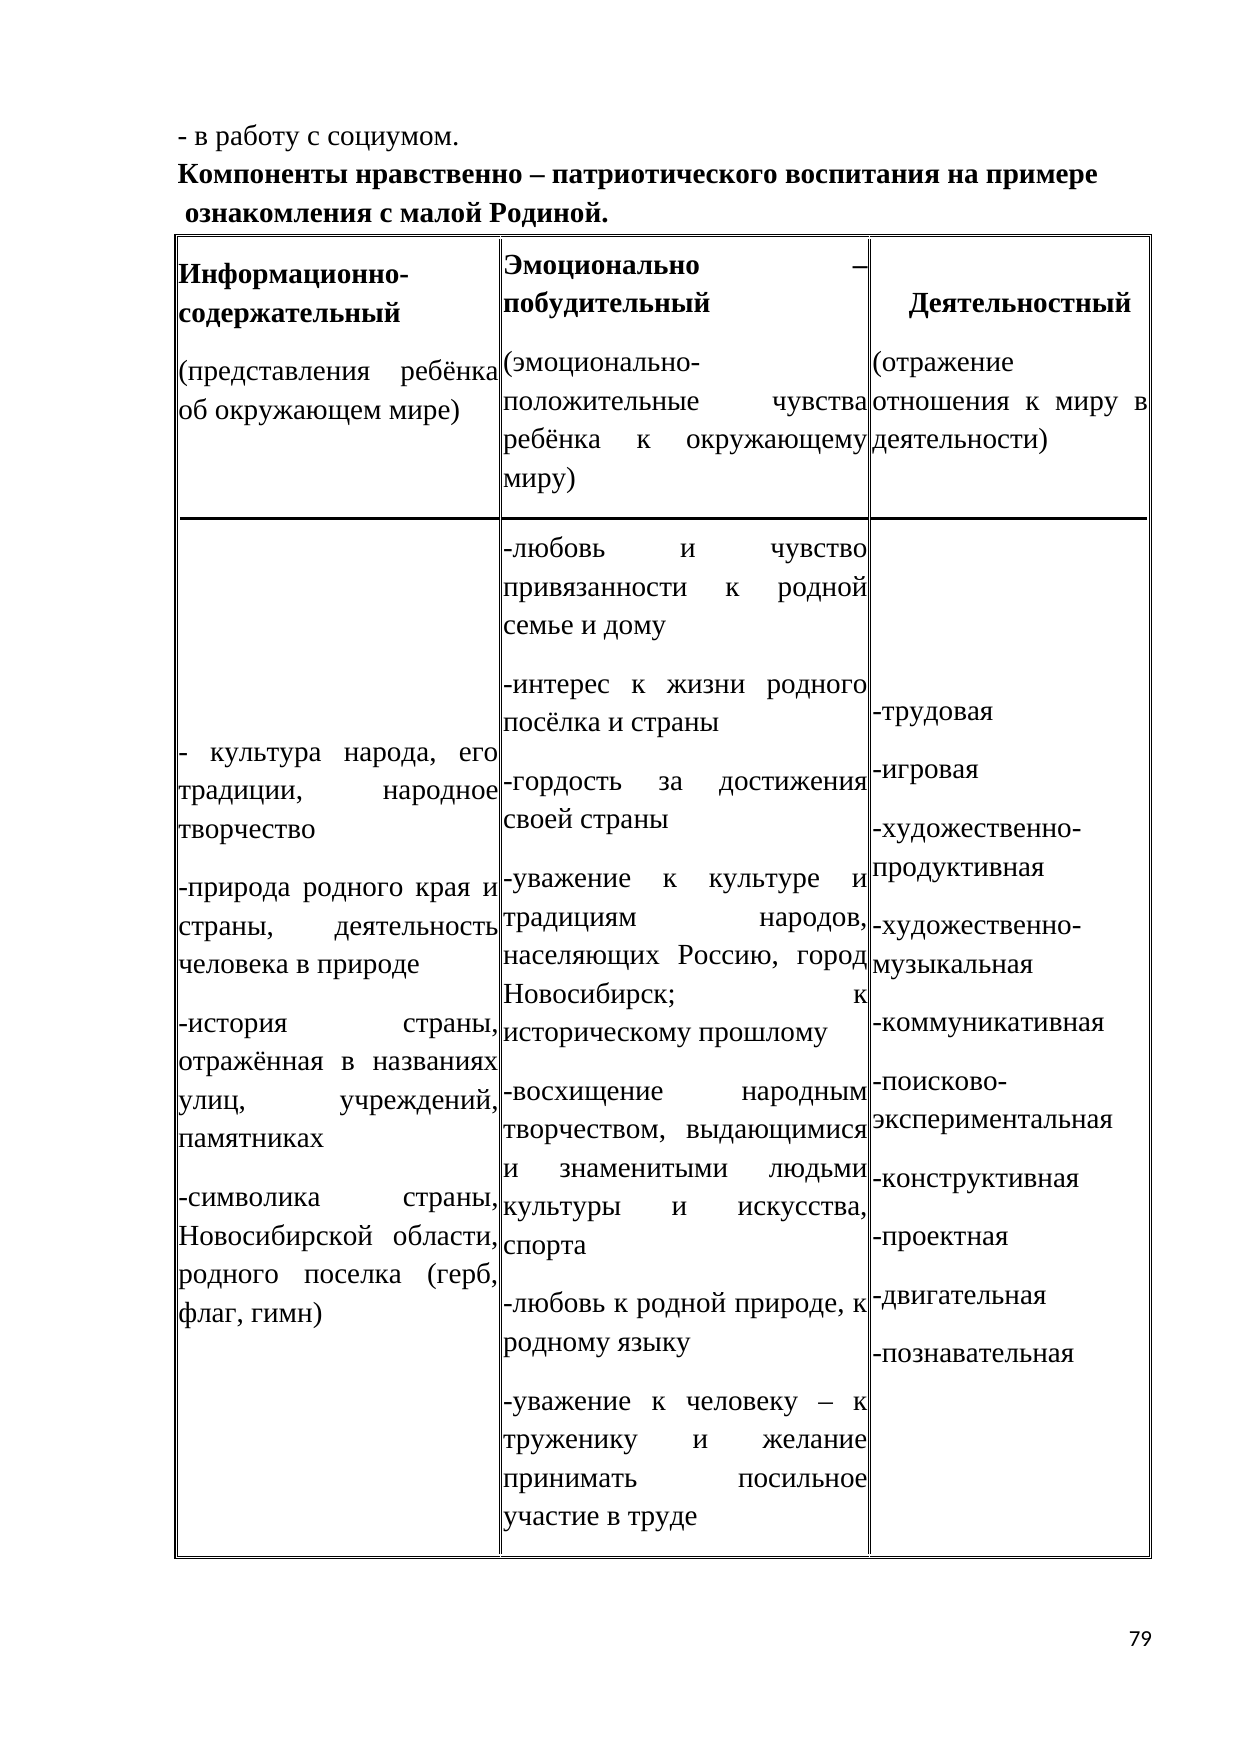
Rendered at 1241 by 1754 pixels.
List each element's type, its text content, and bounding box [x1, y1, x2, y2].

table_cell - культура народа, его традиции, народное творчество -природа родного края и страны, деятельность человека в природе -история страны, отражённая в названиях улиц, учреждений, памятниках -символика страны, Новосибирской области, родного поселка (герб, флаг, гимн) [178, 517, 501, 1556]
text Компоненты нравственно – патриотического воспитания на примере [177, 157, 1152, 190]
text ознакомления с малой Родиной. [177, 195, 1152, 229]
table_header Деятельностный (отражение отношения к миру в деятельности) [870, 237, 1149, 517]
table_cell -любовь и чувство привязанности к родной семье и дому -интерес к жизни родного посёлка и страны -гордость за достижения своей страны -уважение к культуре и традициям народов, населяющих Россию, город Новосибирск; к историческому прошлому -восхищение народным творчеством, выдающимися и знаменитыми людьми культуры и искусства, спорта -любовь к родной природе, к родному языку -уважение к человеку – к труженику и желание принимать посильное участие в труде [501, 520, 870, 1556]
table_header Информационно-содержательный (представления ребёнка об окружающем мире) [178, 237, 501, 517]
text - в работу с социумом. [177, 118, 1152, 152]
table_header Эмоционально –побудительный (эмоционально-положительные чувства ребёнка к окружающему миру) [501, 237, 870, 517]
table_cell -трудовая -игровая -художественно-продуктивная -художественно-музыкальная -коммуникативная -поисково-экспериментальная -конструктивная -проектная -двигательная -познавательная [870, 517, 1149, 1556]
